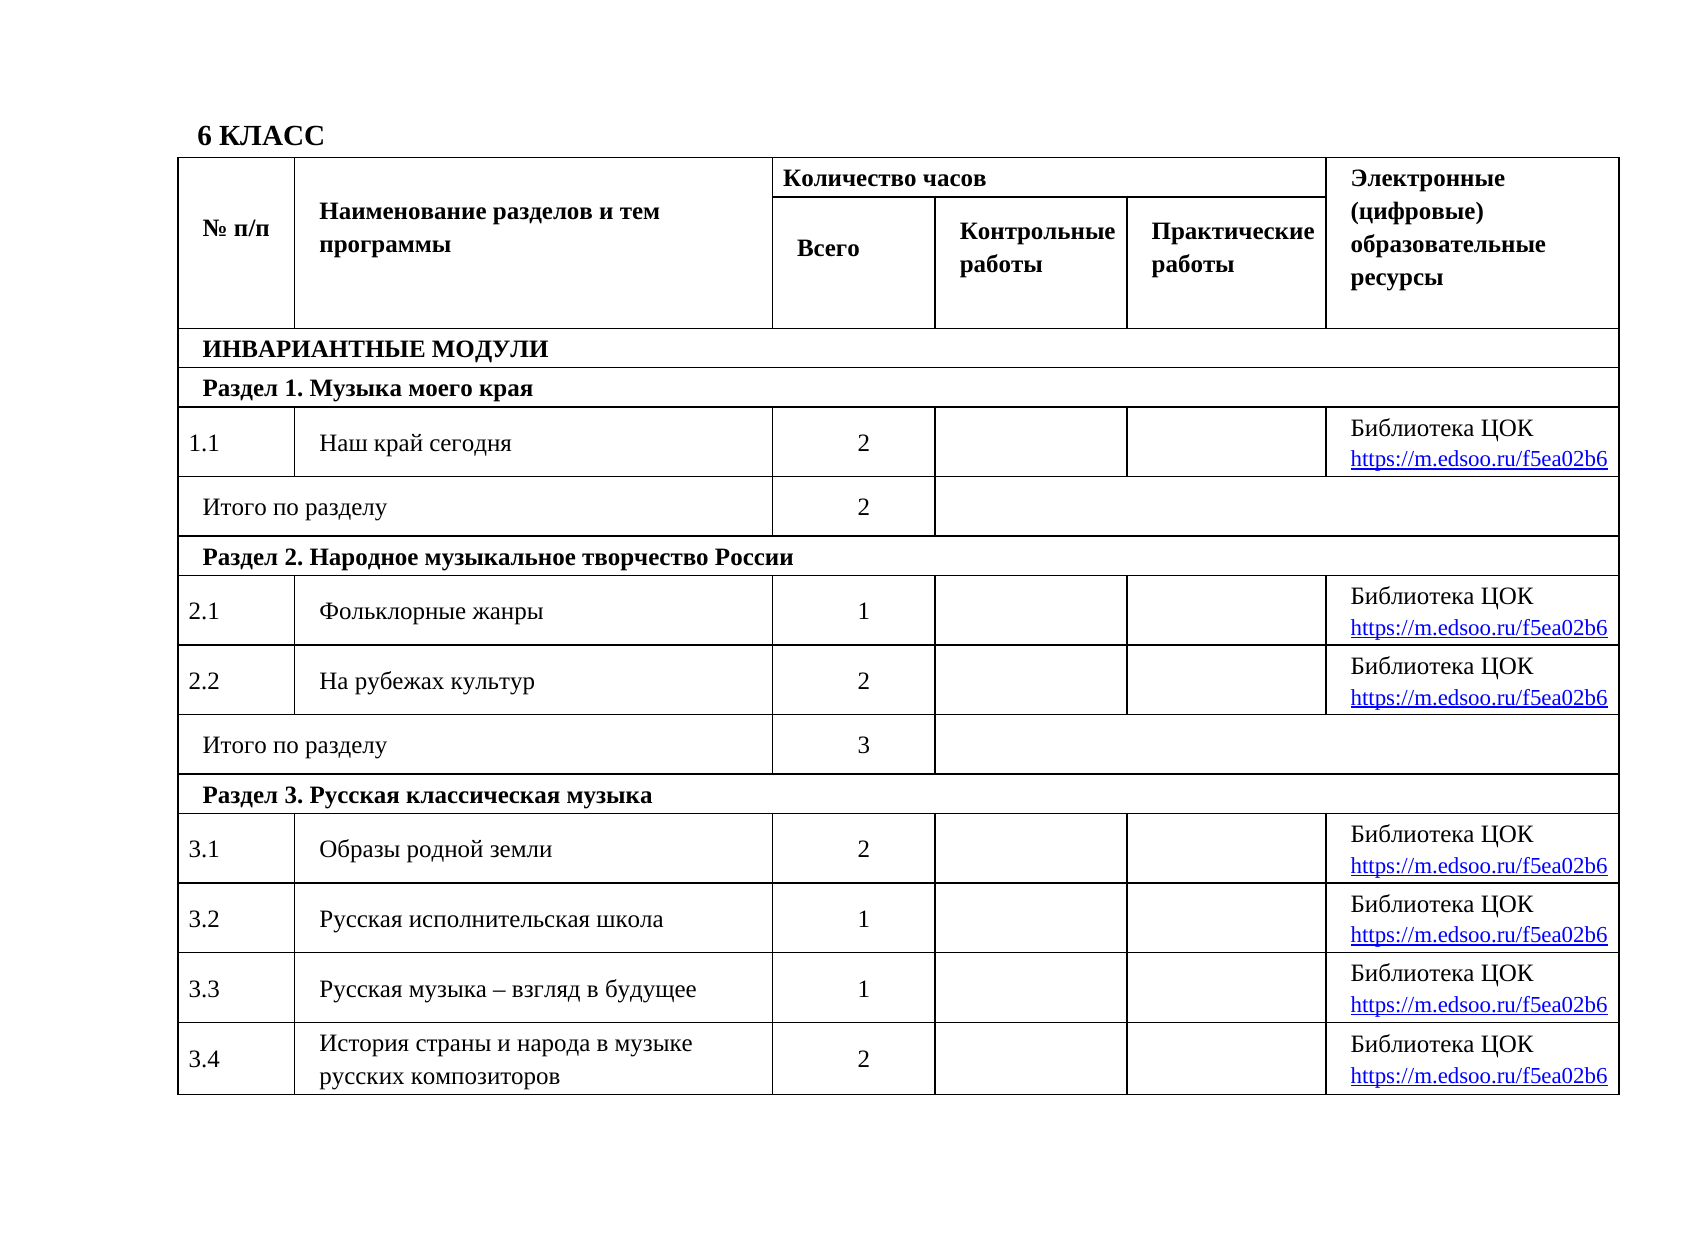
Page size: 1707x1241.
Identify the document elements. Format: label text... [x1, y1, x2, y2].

table_header Электронные (цифровые) образовательные ресурсы [1327, 158, 1618, 327]
table_cell 1 [773, 953, 934, 1021]
table_cell На рубежах культур [295, 646, 772, 714]
table_cell Библиотека ЦОК https://m.edsoo.ru/f5ea02b6 [1327, 408, 1618, 476]
table_cell 2.2 [179, 646, 294, 714]
table_cell [1128, 646, 1325, 714]
table_header Наименование разделов и тем программы [295, 158, 772, 327]
table_cell [936, 477, 1618, 535]
table_cell [936, 814, 1126, 882]
table_cell [1128, 953, 1325, 1021]
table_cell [1327, 953, 1618, 1021]
table_cell [1128, 884, 1325, 952]
table_cell 2.1 [179, 576, 294, 644]
table_cell [936, 1023, 1126, 1094]
table_cell Итого по разделу [179, 477, 772, 535]
table_cell Контрольные работы [936, 198, 1126, 327]
table_cell 1 [773, 884, 934, 952]
table_header Количество часов [773, 158, 1325, 196]
table_cell [1128, 1023, 1325, 1094]
table_cell 2 [773, 408, 934, 476]
table_cell 3.2 [179, 884, 294, 952]
table_cell [936, 884, 1126, 952]
table_cell Раздел 3. Русская классическая музыка [179, 775, 1618, 813]
table_cell [936, 408, 1126, 476]
text 6 КЛАСС [190, 118, 1618, 152]
table_cell 3.1 [179, 814, 294, 882]
table_cell 3.4 [179, 1023, 294, 1094]
table_cell [936, 646, 1126, 714]
table_cell 3 [773, 715, 934, 773]
table_cell Русская музыка – взгляд в будущее [295, 953, 772, 1021]
table_cell Библиотека ЦОК https://m.edsoo.ru/f5ea02b6 [1327, 646, 1618, 714]
table_cell Раздел 2. Народное музыкальное творчество России [179, 537, 1618, 574]
table_cell Библиотека ЦОК https://m.edsoo.ru/f5ea02b6 [1327, 814, 1618, 882]
table_cell 2 [773, 477, 934, 535]
table_cell 1 [773, 576, 934, 644]
table_cell Библиотека ЦОК https://m.edsoo.ru/f5ea02b6 [1327, 576, 1618, 644]
table_cell Практические работы [1128, 198, 1325, 327]
table_cell Раздел 1. Музыка моего края [179, 368, 1618, 406]
table_cell [936, 576, 1126, 644]
table_cell История страны и народа в музыке русских композиторов [295, 1023, 772, 1094]
table_cell Фольклорные жанры [295, 576, 772, 644]
table_cell Наш край сегодня [295, 408, 772, 476]
table_cell 3.3 [179, 953, 294, 1021]
table_cell 2 [773, 814, 934, 882]
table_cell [1327, 1023, 1618, 1094]
table_header № п/п [179, 158, 294, 327]
table_cell ИНВАРИАНТНЫЕ МОДУЛИ [179, 329, 1618, 367]
table_cell [1128, 408, 1325, 476]
table_cell [936, 715, 1618, 773]
table_cell Библиотека ЦОК https://m.edsoo.ru/f5ea02b6 [1327, 884, 1618, 952]
table_cell 2 [773, 1023, 934, 1094]
table_cell [936, 953, 1126, 1021]
table_cell 1.1 [179, 408, 294, 476]
table_cell Всего [773, 198, 934, 327]
table_cell 2 [773, 646, 934, 714]
table_cell [1128, 814, 1325, 882]
table_cell [1128, 576, 1325, 644]
table_cell Образы родной земли [295, 814, 772, 882]
table_cell Русская исполнительская школа [295, 884, 772, 952]
table_cell Итого по разделу [179, 715, 772, 773]
